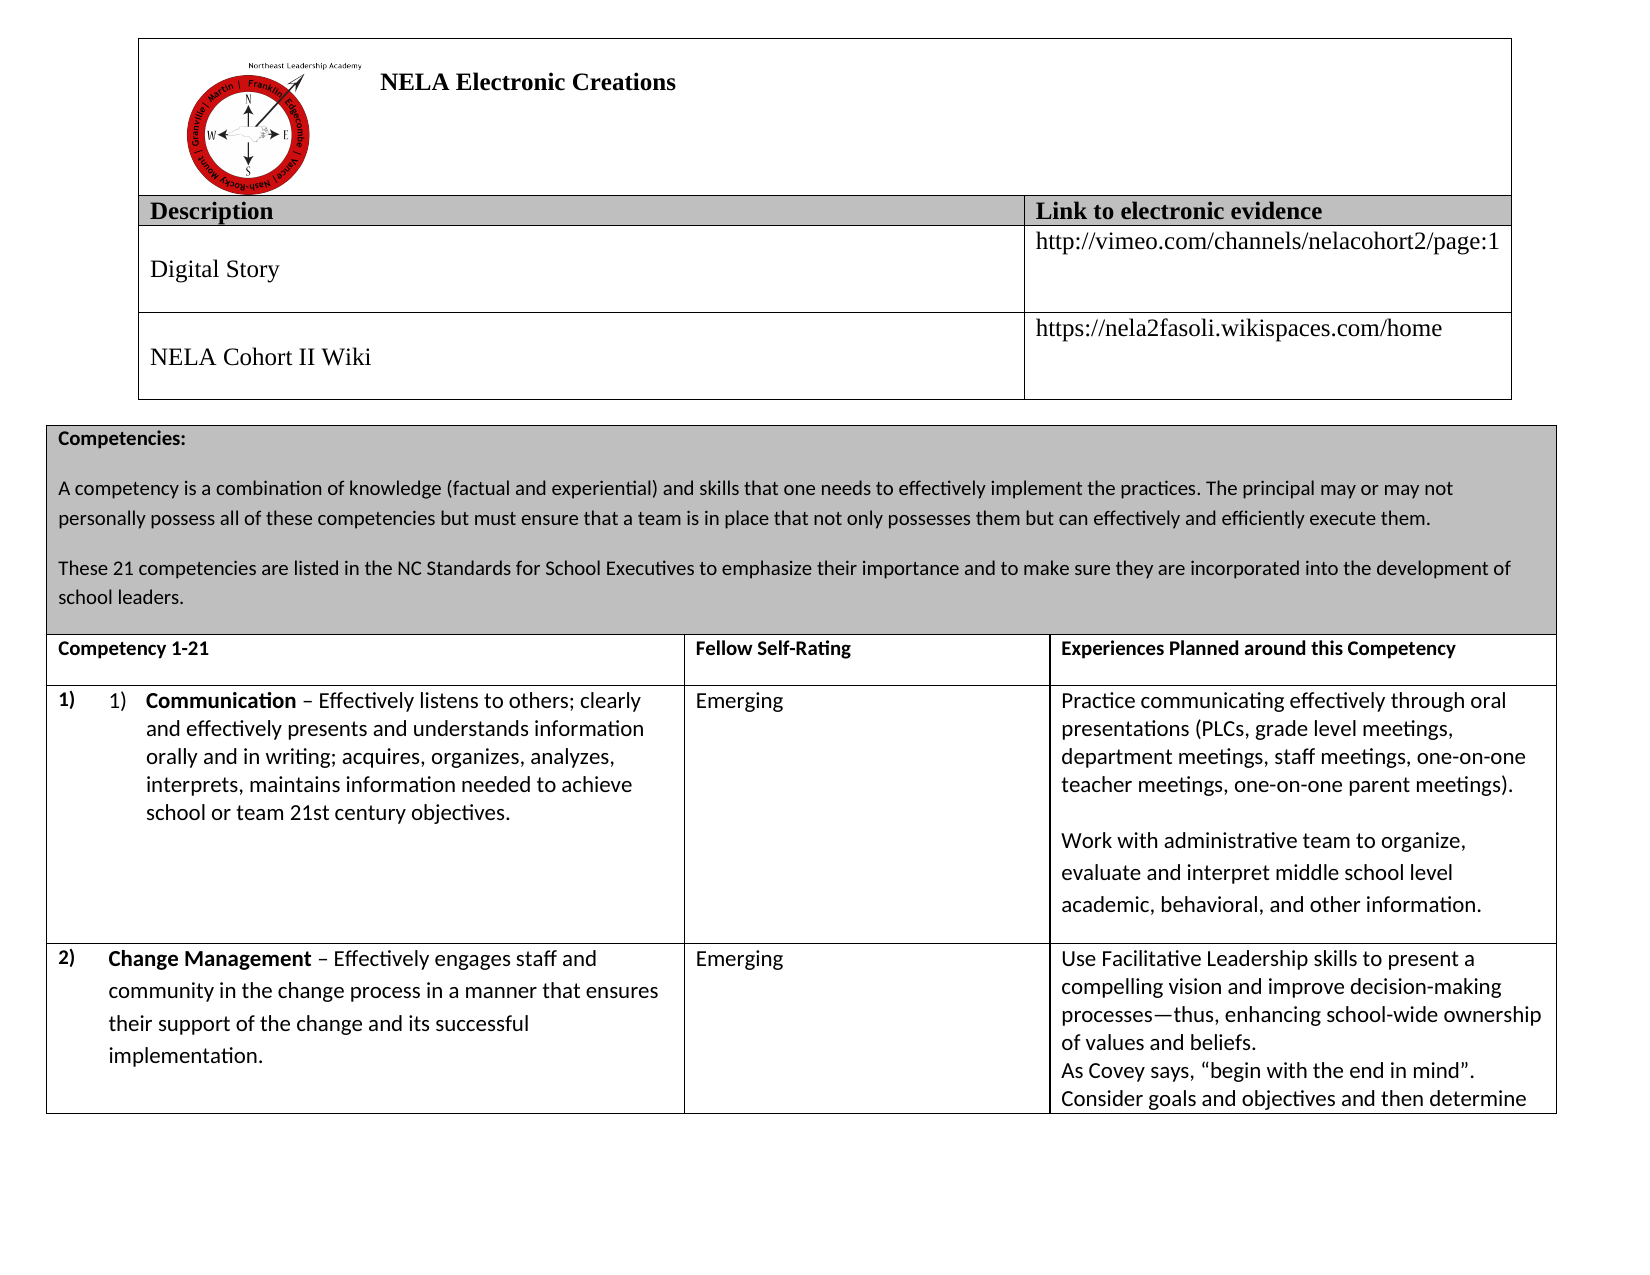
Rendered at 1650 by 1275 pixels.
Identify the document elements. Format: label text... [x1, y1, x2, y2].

table_cell Link to electronic evidence [1025, 196, 1511, 225]
table_cell 1) [47, 686, 97, 943]
table_cell Competency 1-21 [47, 635, 684, 685]
table_cell Emerging [685, 686, 1049, 943]
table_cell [1051, 944, 1556, 1112]
table_cell Fellow Self-Rating [685, 635, 1049, 685]
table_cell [97, 944, 684, 1112]
table_cell http://vimeo.com/channels/nelacohort2/page:1 [1025, 226, 1511, 312]
table_cell Emerging [685, 944, 1049, 1112]
picture [161, 56, 362, 195]
table_cell Experiences Planned around this Competency [1051, 635, 1556, 685]
table_header Competencies: A competency is a combination of knowledge (factual and experiential) and skills that one needs to effectively implement the practices. The principal may or may not personally possess all of these competencies but must ensure that a team is in place that not only possesses them but can effectively and efficiently execute them. These 21 competencies are listed in the NC Standards for School Executives to emphasize their importance and to make sure they are incorporated into the development of school leaders. [47, 426, 1556, 634]
table_cell Practice communicating effectively through oral presentations (PLCs, grade level meetings, department meetings, staff meetings, one-on-one teacher meetings, one-on-one parent meetings). Work with administrative team to organize, evaluate and interpret middle school level academic, behavioral, and other information. [1051, 686, 1556, 943]
table_cell https://nela2fasoli.wikispaces.com/home [1025, 313, 1511, 399]
table_header NELA Electronic Creations [139, 39, 1511, 195]
table_cell Communication – Effectively listens to others; clearly and effectively presents and understands information orally and in writing; acquires, organizes, analyzes, interprets, maintains information needed to achieve school or team 21st century objectives. [97, 686, 684, 943]
table_cell 2) [47, 944, 97, 1112]
table_cell Digital Story [139, 226, 1024, 312]
table_cell Description [139, 196, 1024, 225]
table_cell NELA Cohort II Wiki [139, 313, 1024, 399]
